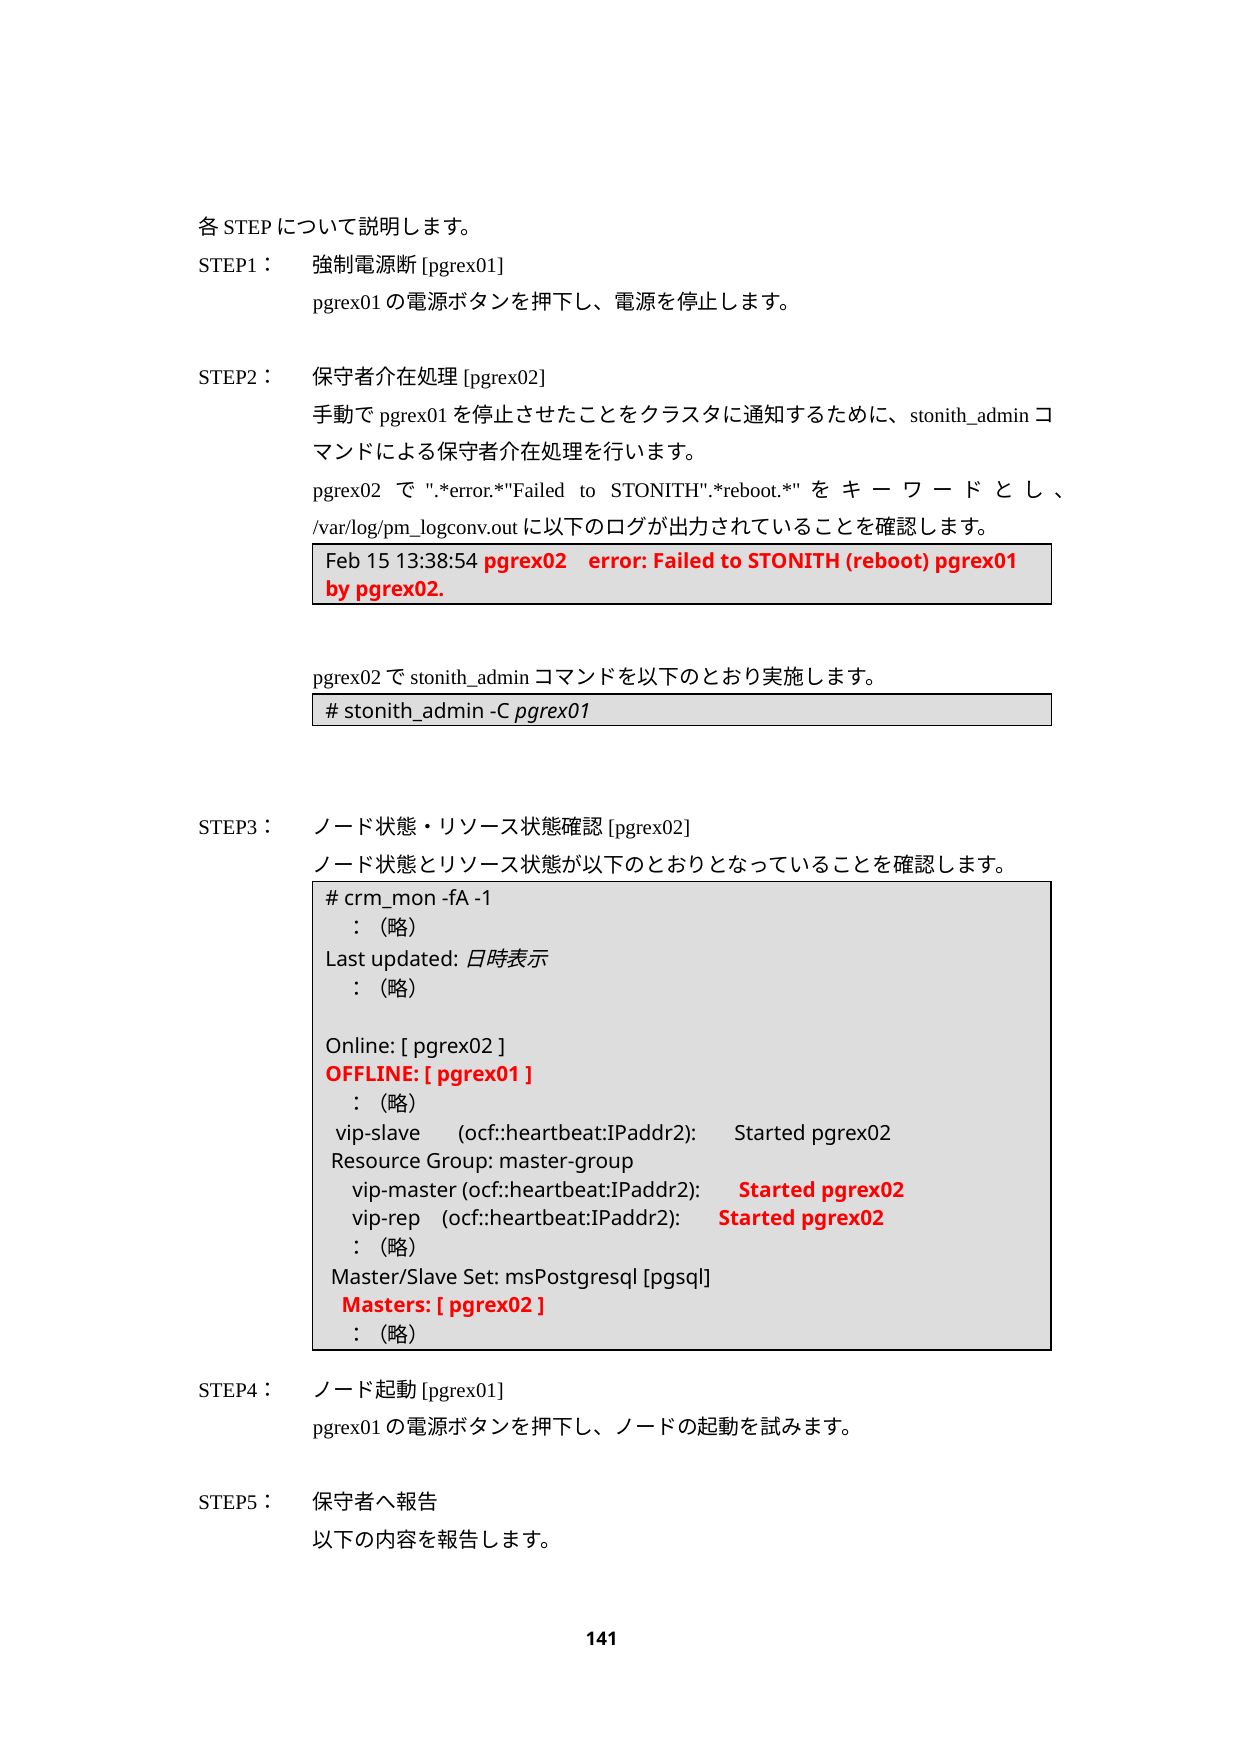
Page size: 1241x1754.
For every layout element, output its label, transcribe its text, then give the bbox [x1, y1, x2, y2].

text STEP4： ノード起動 [pgrex01] [198, 1369, 1054, 1407]
text STEP3： ノード状態・リソース状態確認 [pgrex02] [198, 807, 1054, 844]
text STEP5： 保守者へ報告 [198, 1482, 1054, 1519]
text pgrex02で".*error.*"Failed to STONITH".*reboot.*"をキーワードとし、/var/log/pm_logconv.outに以下のログが出力されていることを確認します。 [313, 469, 1054, 544]
text pgrex01の電源ボタンを押下し、ノードの起動を試みます。 [313, 1407, 1054, 1444]
text pgrex01の電源ボタンを押下し、電源を停止します。 [313, 282, 1054, 319]
text STEP1： 強制電源断 [pgrex01] [198, 244, 1054, 282]
text pgrex02でstonith_adminコマンドを以下のとおり実施します。 [313, 657, 1054, 694]
text ノード状態とリソース状態が以下のとおりとなっていることを確認します。 [313, 844, 1054, 882]
text 各STEPについて説明します。 [177, 207, 1054, 244]
text 手動でpgrex01を停止させたことをクラスタに通知するために、stonith_adminコマンドによる保守者介在処理を行います。 [313, 394, 1054, 469]
text STEP2： 保守者介在処理 [pgrex02] [198, 357, 1054, 394]
text 以下の内容を報告します。 [313, 1519, 1054, 1557]
